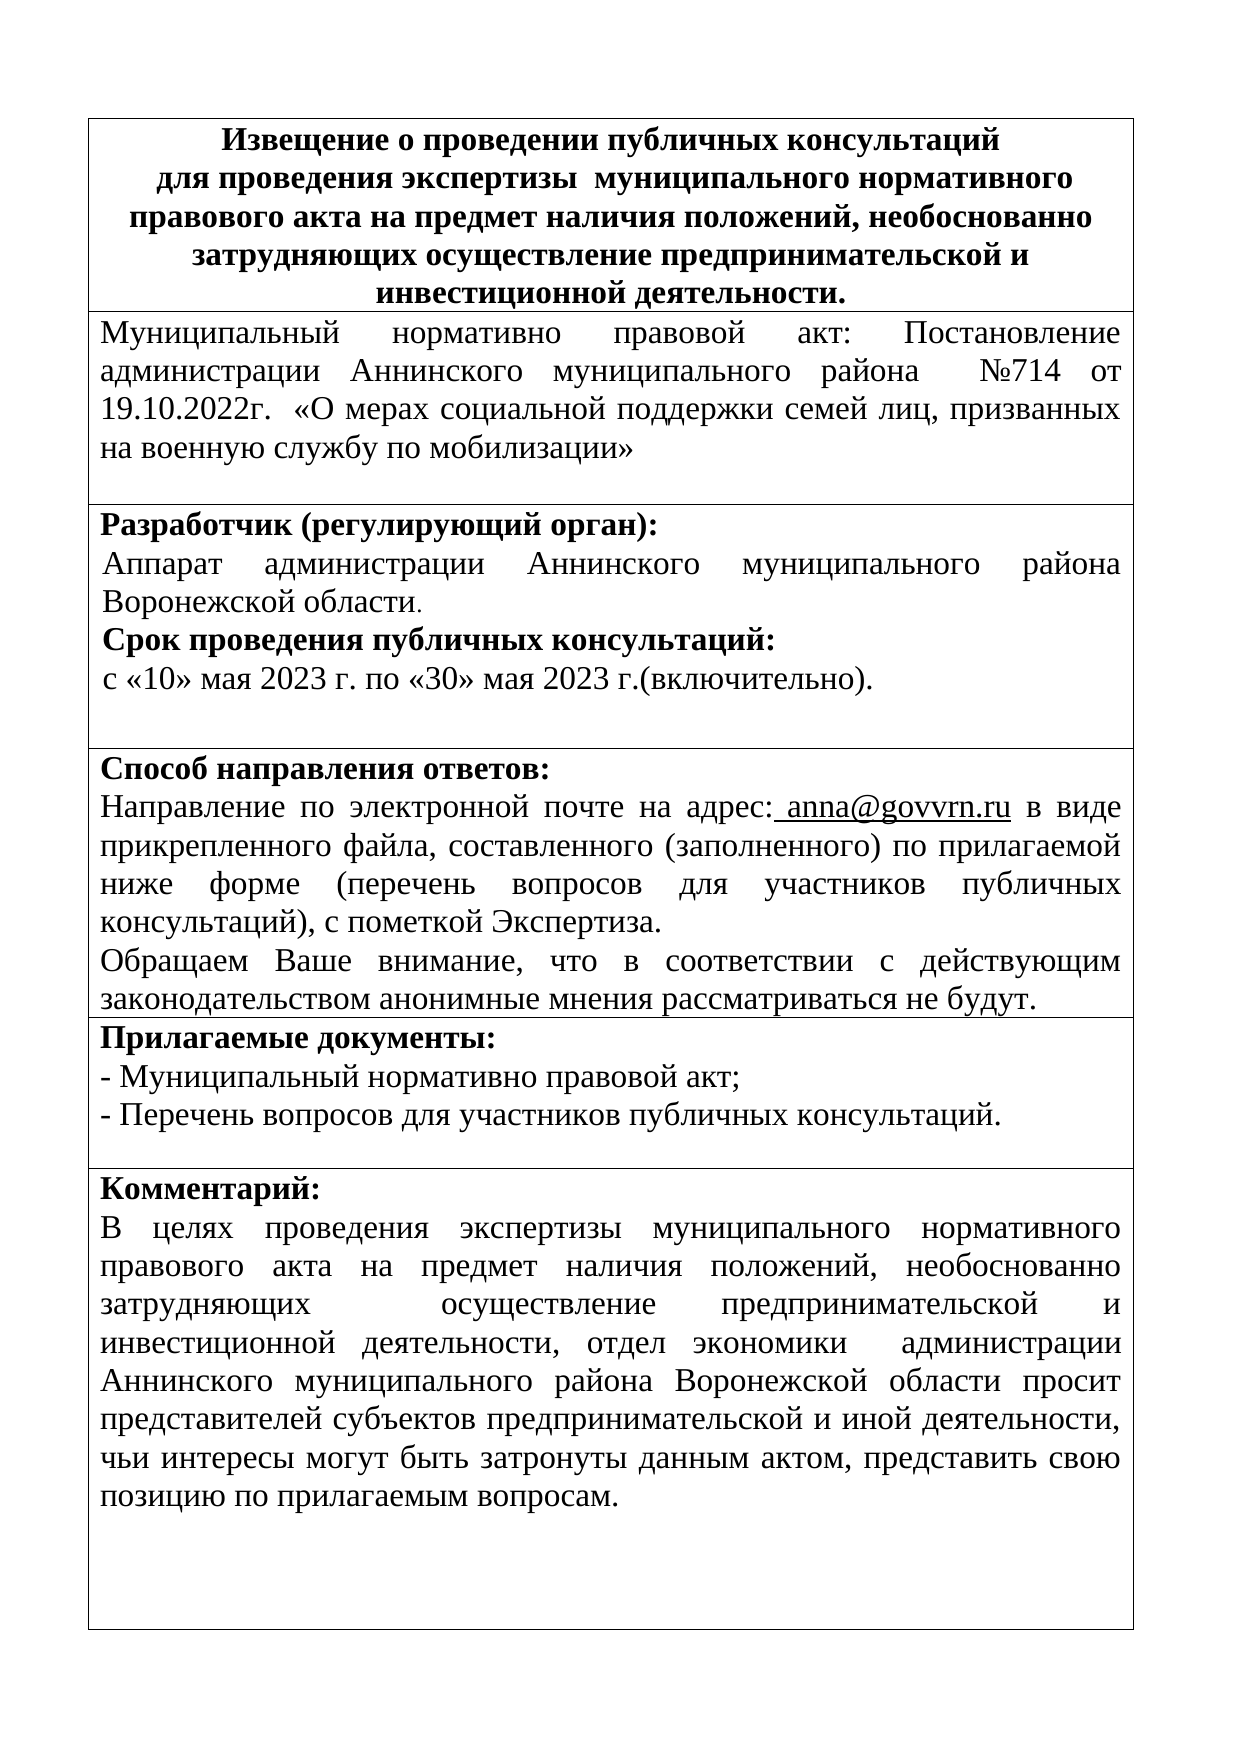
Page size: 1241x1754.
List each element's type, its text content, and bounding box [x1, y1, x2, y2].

table_cell Разработчик (регулирующий орган): Аппарат администрации Аннинского муниципального района Воронежской области. Срок проведения публичных консультаций: с «10» мая 2023 г. по «30» мая 2023 г.(включительно). [89, 505, 1133, 747]
table_cell Прилагаемые документы: - Муниципальный нормативно правовой акт; - Перечень вопросов для участников публичных консультаций. [89, 1018, 1133, 1167]
table_cell Комментарий: В целях проведения экспертизы муниципального нормативного правового акта на предмет наличия положений, необоснованно затрудняющих осуществление предпринимательской и инвестиционной деятельности, отдел экономики администрации Аннинского муниципального района Воронежской области просит представителей субъектов предпринимательской и иной деятельности, чьи интересы могут быть затронуты данным актом, представить свою позицию по прилагаемым вопросам. [89, 1169, 1133, 1629]
table_cell Муниципальный нормативно правовой акт: Постановление администрации Аннинского муниципального района №714 от 19.10.2022г. «О мерах социальной поддержки семей лиц, призванных на военную службу по мобилизации» [89, 312, 1133, 503]
table_header Извещение о проведении публичных консультаций для проведения экспертизы муниципального нормативного правового акта на предмет наличия положений, необоснованно затрудняющих осуществление предпринимательской и инвестиционной деятельности. [89, 119, 1133, 311]
table_cell Способ направления ответов: Направление по электронной почте на адрес: anna@govvrn.ru в виде прикрепленного файла, составленного (заполненного) по прилагаемой ниже форме (перечень вопросов для участников публичных консультаций), с пометкой Экспертиза. Обращаем Ваше внимание, что в соответствии с действующим законодательством анонимные мнения рассматриваться не будут. [89, 749, 1133, 1017]
